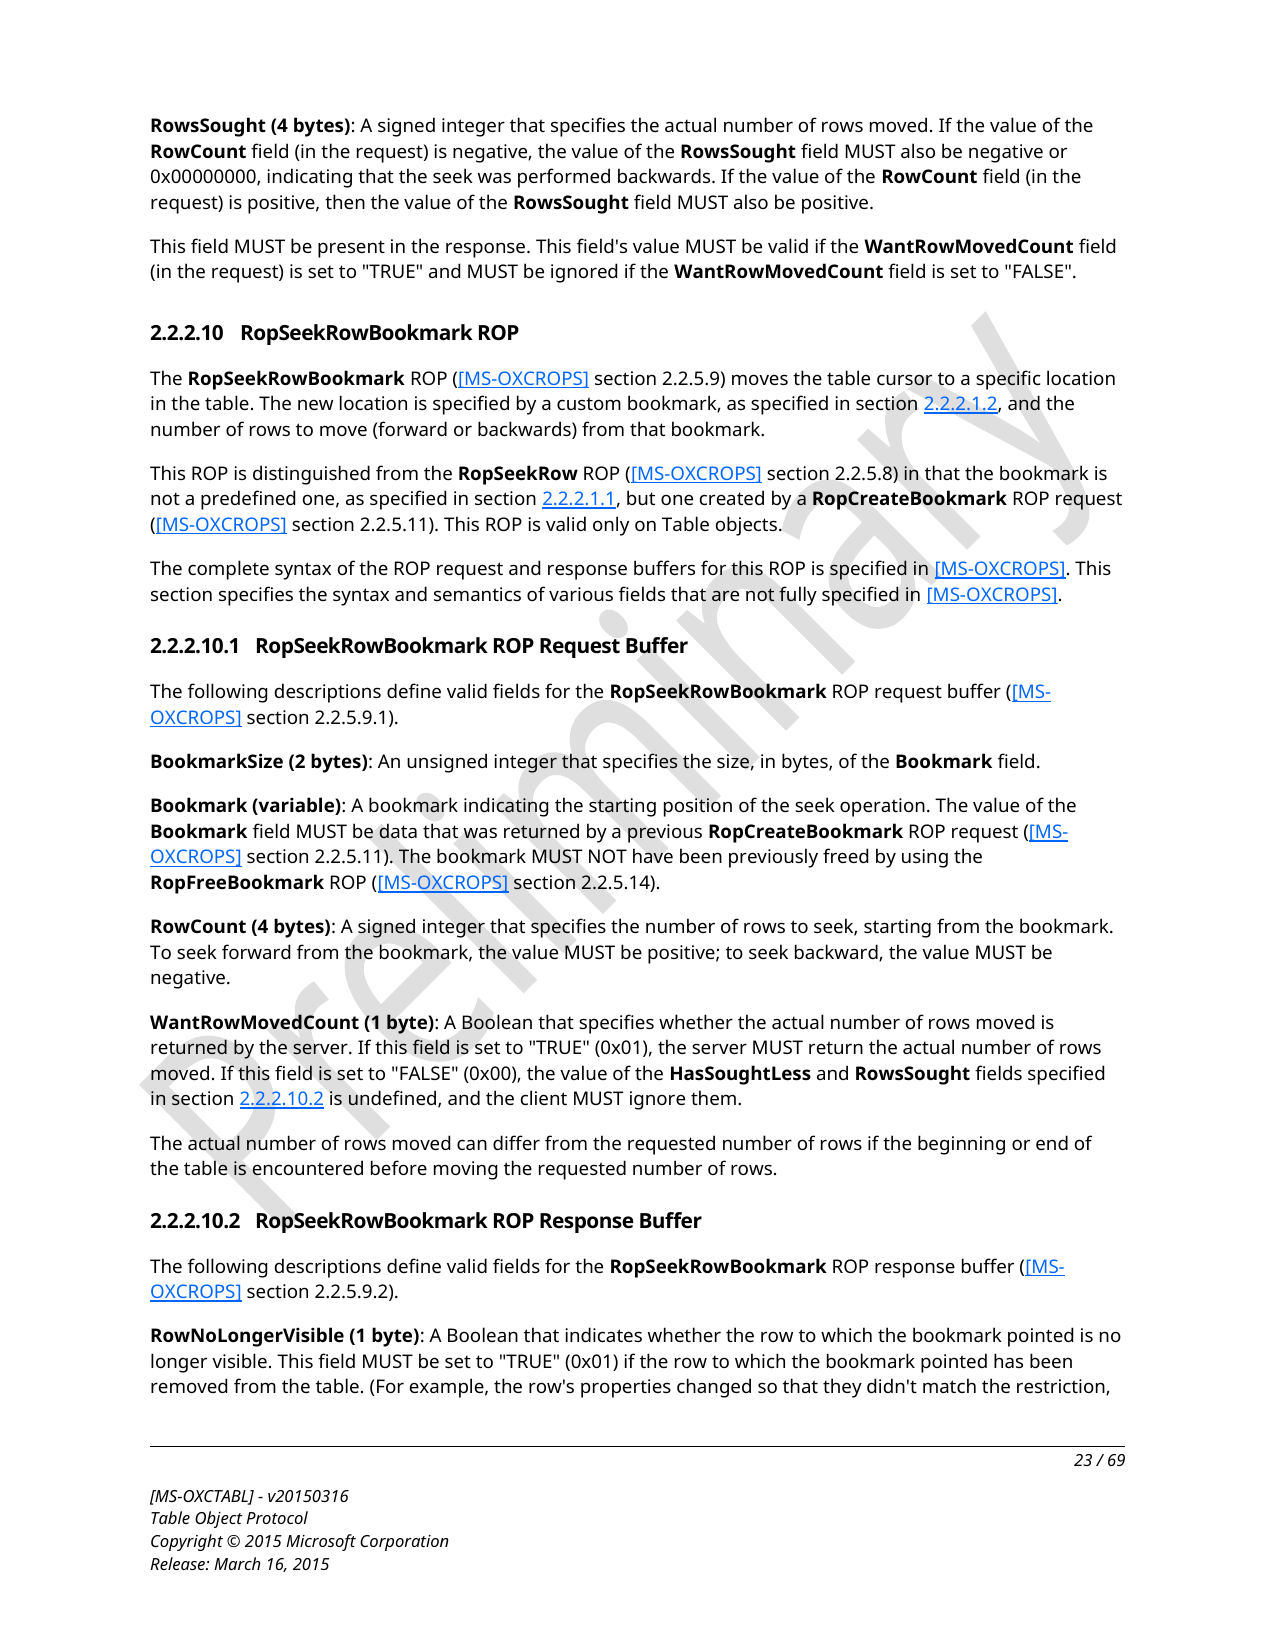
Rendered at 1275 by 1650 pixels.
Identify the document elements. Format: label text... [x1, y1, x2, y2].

text The following descriptions define valid fields for the RopSeekRowBookmark ROP request buffer ([MS-OXCROPS] section 2.2.5.9.1). [150, 679, 1125, 730]
subtitle RopSeekRowBookmark ROP [150, 318, 1125, 346]
text Bookmark (variable): A bookmark indicating the starting position of the seek operation. The value of the Bookmark field MUST be data that was returned by a previous RopCreateBookmark ROP request ([MS-OXCROPS] section 2.2.5.11). The bookmark MUST NOT have been previously freed by using the RopFreeBookmark ROP ([MS-OXCROPS] section 2.2.5.14). [150, 793, 1125, 895]
text WantRowMovedCount (1 byte): A Boolean that specifies whether the actual number of rows moved is returned by the server. If this field is set to "TRUE" (0x01), the server MUST return the actual number of rows moved. If this field is set to "FALSE" (0x00), the value of the HasSoughtLess and RowsSought fields specified in section 2.2.2.10.2 is undefined, and the client MUST ignore them. [150, 1009, 1125, 1111]
text The actual number of rows moved can differ from the requested number of rows if the beginning or end of the table is encountered before moving the requested number of rows. [150, 1130, 1125, 1181]
text This field MUST be present in the response. This field's value MUST be valid if the WantRowMovedCount field (in the request) is set to "TRUE" and MUST be ignored if the WantRowMovedCount field is set to "FALSE". [150, 233, 1125, 284]
subtitle RopSeekRowBookmark ROP Response Buffer [150, 1206, 1125, 1234]
text The following descriptions define valid fields for the RopSeekRowBookmark ROP response buffer ([MS-OXCROPS] section 2.2.5.9.2). [150, 1253, 1125, 1304]
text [150, 1323, 1125, 1399]
text RowsSought (4 bytes): A signed integer that specifies the actual number of rows moved. If the value of the RowCount field (in the request) is negative, the value of the RowsSought field MUST also be negative or 0x00000000, indicating that the seek was performed backwards. If the value of the RowCount field (in the request) is positive, then the value of the RowsSought field MUST also be positive. [150, 112, 1125, 214]
subtitle RopSeekRowBookmark ROP Request Buffer [150, 632, 1125, 660]
text The complete syntax of the ROP request and response buffers for this ROP is specified in [MS-OXCROPS]. This section specifies the syntax and semantics of various fields that are not fully specified in [MS-OXCROPS]. [150, 556, 1125, 607]
text This ROP is distinguished from the RopSeekRow ROP ([MS-OXCROPS] section 2.2.5.8) in that the bookmark is not a predefined one, as specified in section 2.2.2.1.1, but one created by a RopCreateBookmark ROP request ([MS-OXCROPS] section 2.2.5.11). This ROP is valid only on Table objects. [150, 460, 1125, 537]
text RowCount (4 bytes): A signed integer that specifies the number of rows to seek, starting from the bookmark. To seek forward from the bookmark, the value MUST be positive; to seek backward, the value MUST be negative. [150, 914, 1125, 990]
text BookmarkSize (2 bytes): An unsigned integer that specifies the size, in bytes, of the Bookmark field. [150, 748, 1125, 774]
text The RopSeekRowBookmark ROP ([MS-OXCROPS] section 2.2.5.9) moves the table cursor to a specific location in the table. The new location is specified by a custom bookmark, as specified in section 2.2.2.1.2, and the number of rows to move (forward or backwards) from that bookmark. [150, 365, 1125, 441]
